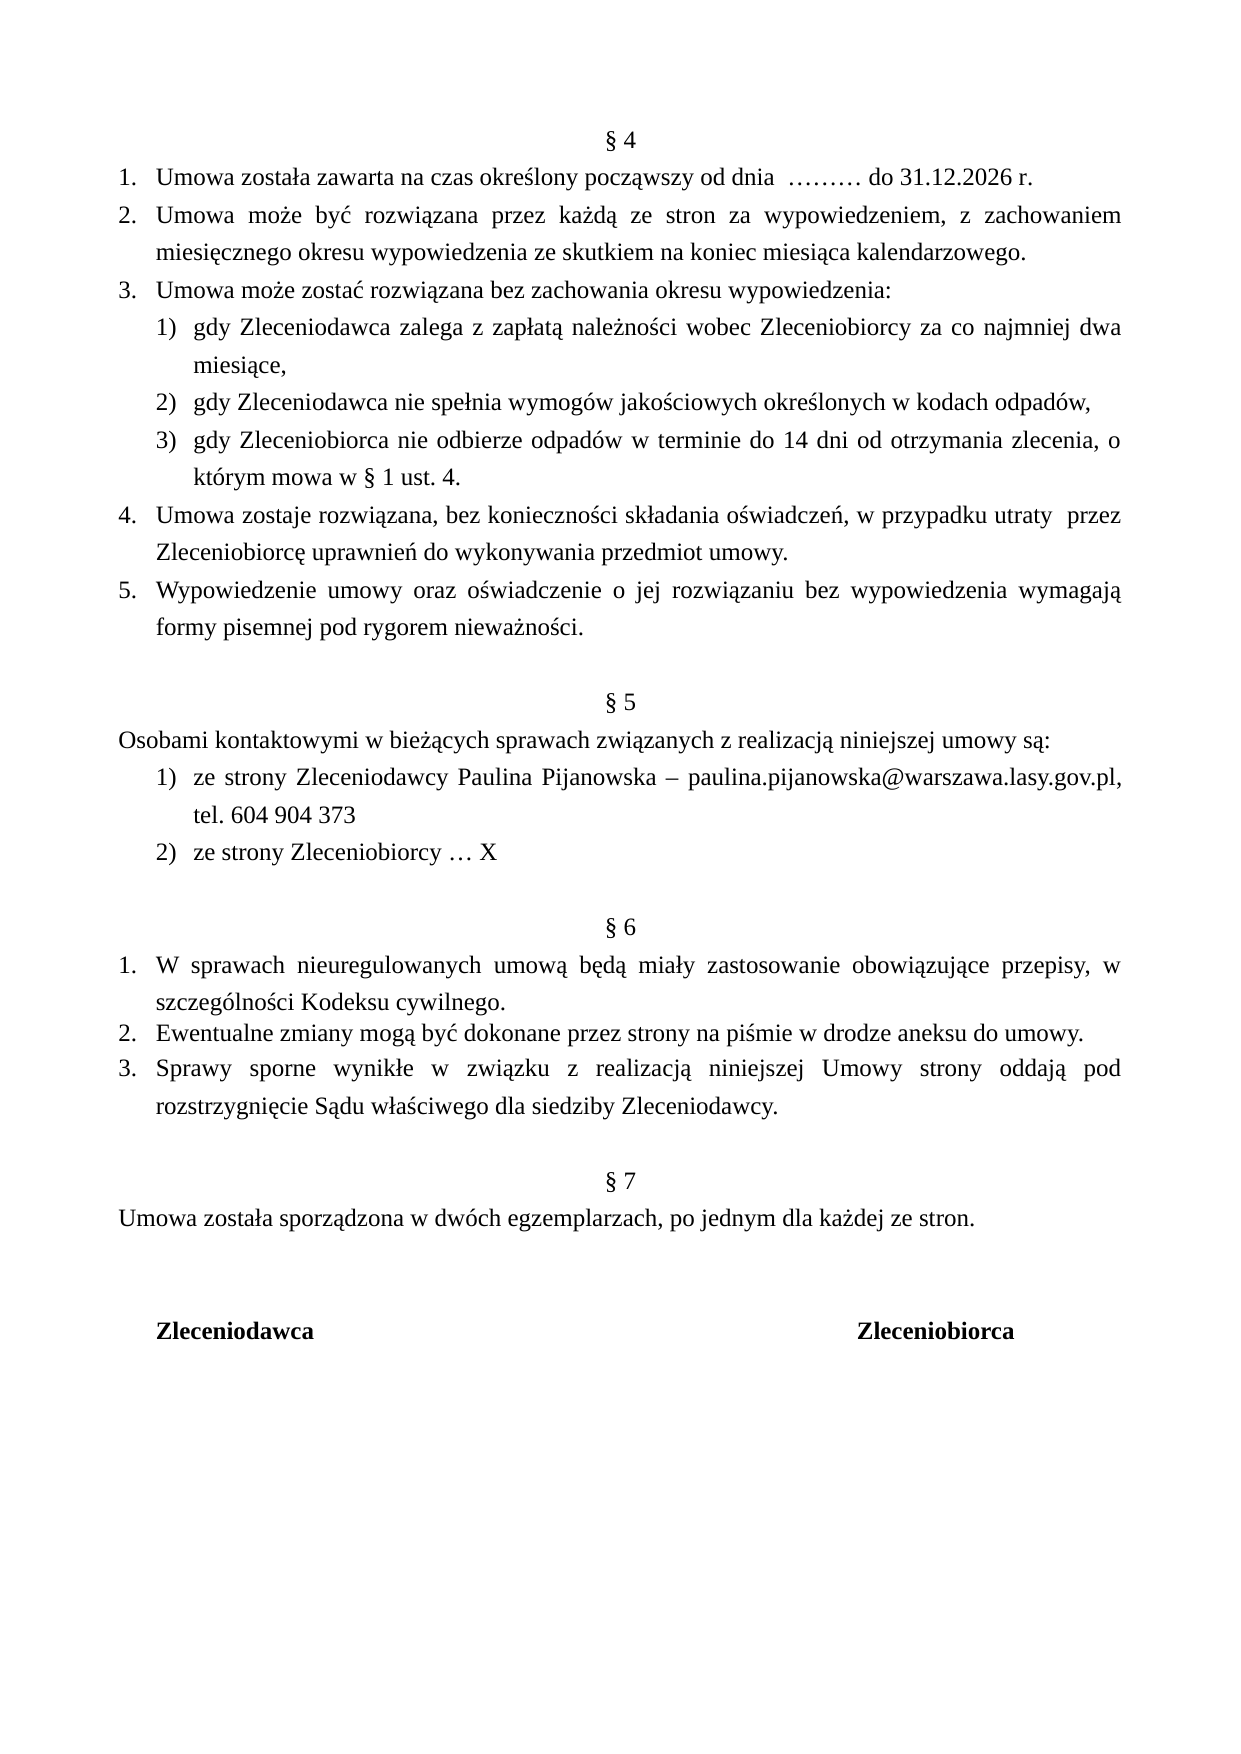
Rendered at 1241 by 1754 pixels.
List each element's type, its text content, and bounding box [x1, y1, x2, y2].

list Umowa może być rozwiązana przez każdą ze stron za wypowiedzeniem, z zachowaniem miesięcznego okresu wypowiedzenia ze skutkiem na koniec miesiąca kalendarzowego. [118, 193, 1122, 268]
text § 6 [118, 906, 1122, 943]
list Umowa może zostać rozwiązana bez zachowania okresu wypowiedzenia: [118, 268, 1122, 306]
text Osobami kontaktowymi w bieżących sprawach związanych z realizacją niniejszej umowy są: [118, 718, 1122, 756]
list Sprawy sporne wynikłe w związku z realizacją niniejszej Umowy strony oddają pod rozstrzygnięcie Sądu właściwego dla siedziby Zleceniodawcy. [118, 1047, 1122, 1122]
text § 4 [118, 118, 1122, 156]
list gdy Zleceniodawca zalega z zapłatą należności wobec Zleceniobiorcy za co najmniej dwa miesiące, [156, 306, 1122, 381]
list Ewentualne zmiany mogą być dokonane przez strony na piśmie w drodze aneksu do umowy. [118, 1018, 1122, 1047]
list gdy Zleceniobiorca nie odbierze odpadów w terminie do 14 dni od otrzymania zlecenia, o którym mowa w § 1 ust. 4. [156, 418, 1122, 493]
list gdy Zleceniodawca nie spełnia wymogów jakościowych określonych w kodach odpadów, [156, 381, 1122, 418]
list Umowa została zawarta na czas określony począwszy od dnia ……… do 31.12.2026 r. [118, 156, 1122, 193]
list Umowa zostaje rozwiązana, bez konieczności składania oświadczeń, w przypadku utraty przez Zleceniobiorcę uprawnień do wykonywania przedmiot umowy. [118, 493, 1122, 568]
text § 5 [118, 681, 1122, 718]
list ze strony Zleceniodawcy Paulina Pijanowska – paulina.pijanowska@warszawa.lasy.gov.pl, tel. 604 904 373 [156, 756, 1122, 831]
text § 7 [118, 1159, 1122, 1197]
text Umowa została sporządzona w dwóch egzemplarzach, po jednym dla każdej ze stron. [118, 1197, 1122, 1234]
list W sprawach nieuregulowanych umową będą miały zastosowanie obowiązujące przepisy, w szczególności Kodeksu cywilnego. [118, 943, 1122, 1018]
list ze strony Zleceniobiorcy … X [156, 831, 1122, 868]
list Wypowiedzenie umowy oraz oświadczenie o jej rozwiązaniu bez wypowiedzenia wymagają formy pisemnej pod rygorem nieważności. [118, 568, 1122, 643]
text Zleceniodawca Zleceniobiorca [118, 1309, 1122, 1347]
